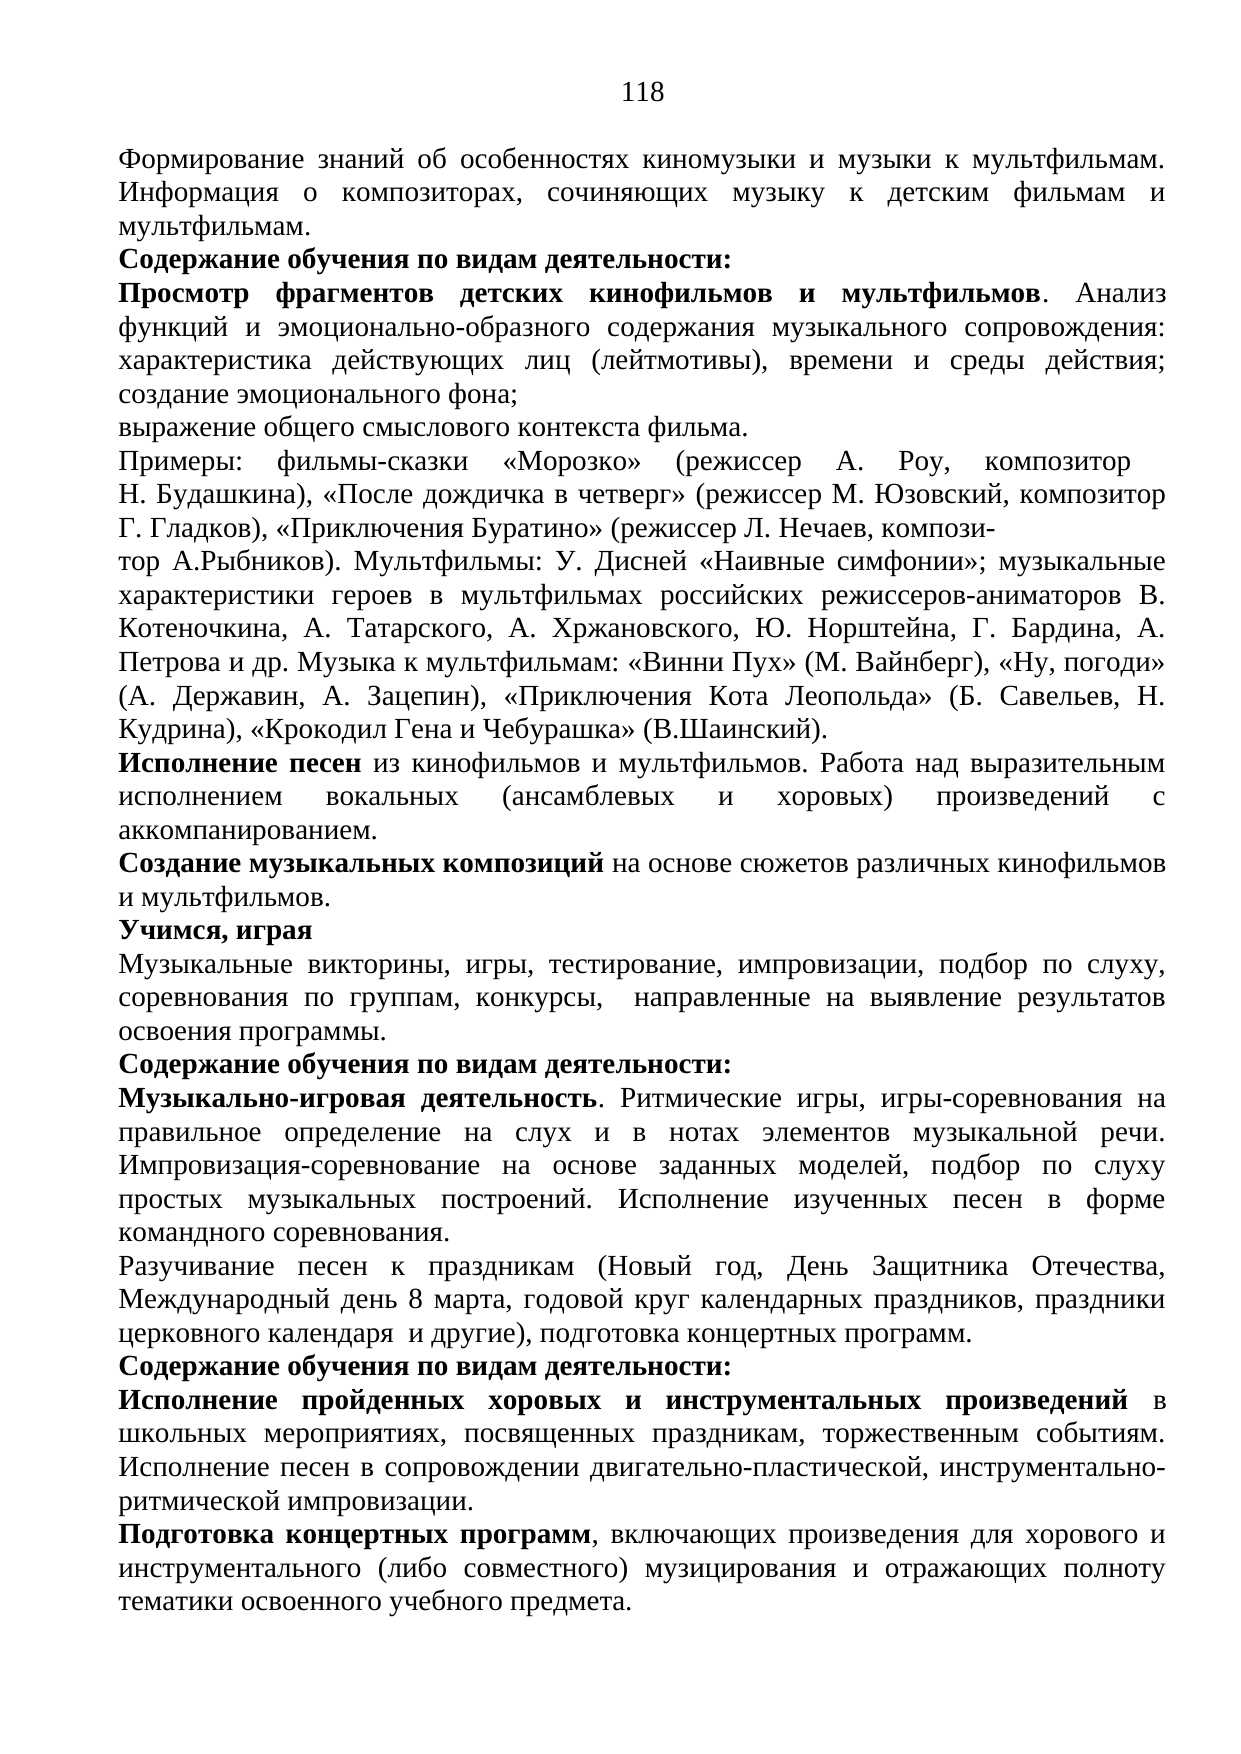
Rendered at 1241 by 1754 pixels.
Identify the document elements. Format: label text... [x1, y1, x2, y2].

text Создание музыкальных композиций на основе сюжетов различных кинофильмов и мультфильмов. [118, 845, 1167, 912]
text Исполнение песен из кинофильмов и мультфильмов. Работа над выразительным исполнением вокальных (ансамблевых и хоровых) произведений с аккомпанированием. [118, 745, 1167, 845]
text Формирование знаний об особенностях киномузыки и музыки к мультфильмам. Информация о композиторах, сочиняющих музыку к детским фильмам и мультфильмам. [118, 141, 1167, 242]
text выражение общего смыслового контекста фильма. [118, 409, 1167, 443]
text тор А.Рыбников). Мультфильмы: У. Дисней «Наивные симфонии»; музыкальные характеристики героев в мультфильмах российских режиссеров-аниматоров В. Котеночкина, А. Татарского, А. Хржановского, Ю. Норштейна, Г. Бардина, А. Петрова и др. Музыка к мультфильмам: «Винни Пух» (М. Вайнберг), «Ну, погоди» (А. Державин, А. Зацепин), «Приключения Кота Леопольда» (Б. Савельев, Н. Кудрина), «Крокодил Гена и Чебурашка» (В.Шаинский). [118, 543, 1167, 745]
text Просмотр фрагментов детских кинофильмов и мультфильмов. Анализ функций и эмоционально-образного содержания музыкального сопровождения: характеристика действующих лиц (лейтмотивы), времени и среды действия; создание эмоционального фона; [118, 275, 1167, 409]
text Содержание обучения по видам деятельности: [118, 1348, 1167, 1382]
text Разучивание песен к праздникам (Новый год, День Защитника Отечества, Международный день 8 марта, годовой круг календарных праздников, праздники церковного календаря и другие), подготовка концертных программ. [118, 1248, 1167, 1348]
text Исполнение пройденных хоровых и инструментальных произведений в школьных мероприятиях, посвященных праздникам, торжественным событиям. Исполнение песен в сопровождении двигательно-пластической, инструментально-ритмической импровизации. [118, 1382, 1167, 1516]
text Музыкальные викторины, игры, тестирование, импровизации, подбор по слуху, соревнования по группам, конкурсы, направленные на выявление результатов освоения программы. [118, 946, 1167, 1047]
text Содержание обучения по видам деятельности: [118, 1047, 1167, 1080]
text Учимся, играя [118, 912, 1167, 946]
text Музыкально-игровая деятельность. Ритмические игры, игры-соревнования на правильное определение на слух и в нотах элементов музыкальной речи. Импровизация-соревнование на основе заданных моделей, подбор по слуху простых музыкальных построений. Исполнение изученных песен в форме командного соревнования. [118, 1080, 1167, 1248]
text Подготовка концертных программ, включающих произведения для хорового и инструментального (либо совместного) музицирования и отражающих полноту тематики освоенного учебного предмета. [118, 1516, 1167, 1617]
text Примеры: фильмы-сказки «Морозко» (режиссер А. Роу, композитор Н. Будашкина), «После дождичка в четверг» (режиссер М. Юзовский, композитор Г. Гладков), «Приключения Буратино» (режиссер Л. Нечаев, компози- [118, 443, 1167, 543]
text Содержание обучения по видам деятельности: [118, 242, 1167, 275]
